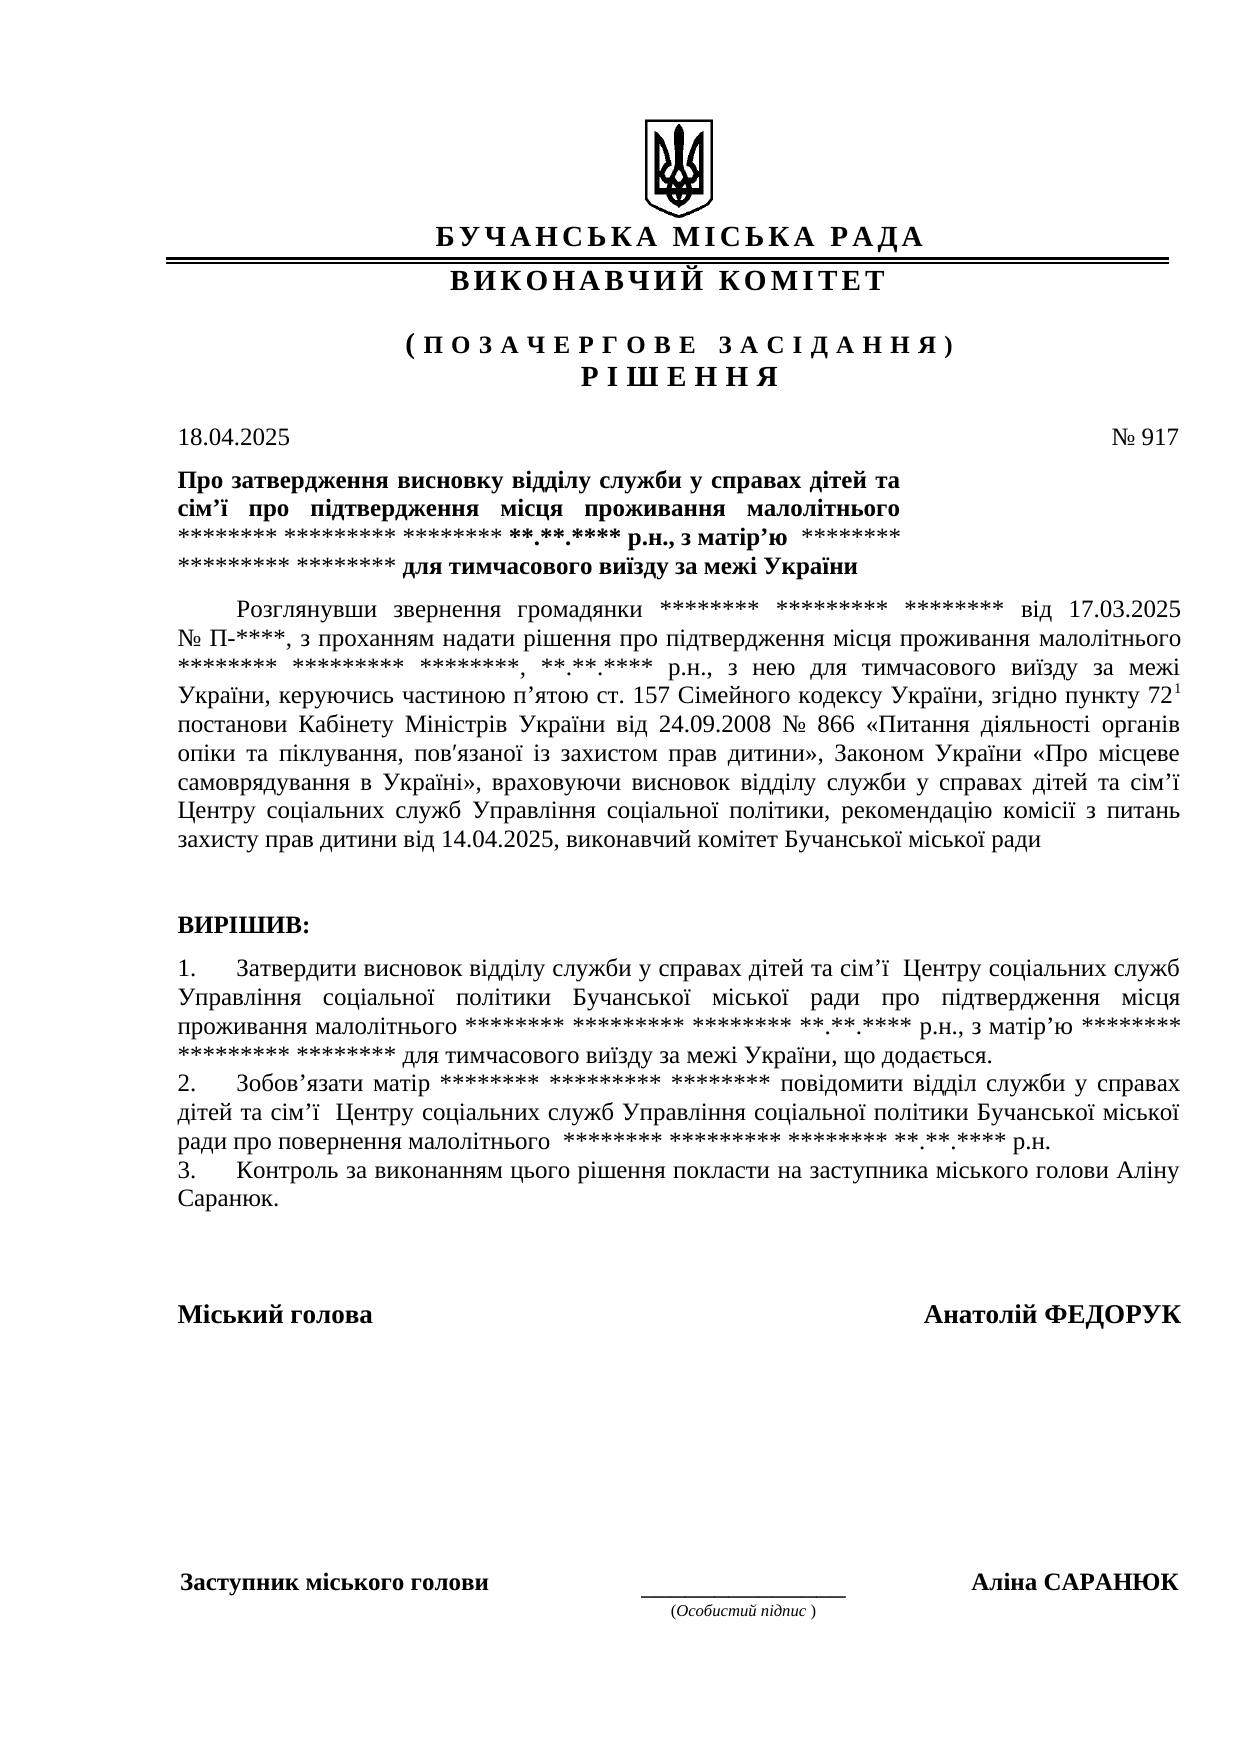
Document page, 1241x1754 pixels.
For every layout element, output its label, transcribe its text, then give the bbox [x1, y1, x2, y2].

table_header Аліна САРАНЮК [861, 1567, 1190, 1636]
list Затвердити висновок відділу служби у справах дітей та сім’ї Центру соціальних служб Управління соціальної політики Бучанської міської ради про підтвердження місця проживання малолітнього ******** ********* ******** **.**.**** р.н., з матір’ю ******** ********* ******** для тимчасового виїзду за межі України, що додається. [177, 953, 1181, 1068]
table_header ВИКОНАВЧИЙ КОМІТЕТ [166, 264, 1169, 326]
text ВИРІШИВ: [177, 910, 1181, 939]
table_header № 917 [679, 422, 1192, 450]
text Про затвердження висновку відділу служби у справах дітей та сім’ї про підтвердження місця проживання малолітнього ******** ********* ******** **.**.**** р.н., з матір’ю ******** ********* ******** для тимчасового виїзду за межі України [177, 465, 901, 580]
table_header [169, 1567, 626, 1636]
text БУЧАНСЬКА МІСЬКА РАДА [177, 219, 1181, 252]
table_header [626, 1567, 861, 1636]
list Зобов’язати матір ******** ********* ******** повідомити відділ служби у справах дітей та сім’ї Центру соціальних служб Управління соціальної політики Бучанської міської ради про повернення малолітнього ******** ********* ******** **.**.**** р.н. [177, 1068, 1181, 1155]
text Розглянувши звернення громадянки ******** ********* ******** від 17.03.2025 № П-****, з проханням надати рішення про підтвердження місця проживання малолітнього ******** ********* ********, **.**.**** р.н., з нею для тимчасового виїзду за межі України, керуючись частиною п’ятою ст. 157 Сімейного кодексу України, згідно пункту 721 постанови Кабінету Міністрів України від 24.09.2008 № 866 «Питання діяльності органів опіки та піклування, пов′язаної із захистом прав дитини», Законом України «Про місцеве самоврядування в Україні», враховуючи висновок відділу служби у справах дітей та сім’ї Центру соціальних служб Управління соціальної політики, рекомендацію комісії з питань захисту прав дитини від 14.04.2025, виконавчий комітет Бучанської міської ради [177, 594, 1181, 853]
table_header 18.04.2025 [166, 422, 679, 450]
table_header Міський голова [166, 1299, 679, 1329]
table_header Анатолій ФЕДОРУК [679, 1299, 1192, 1329]
text РІШЕННЯ [177, 359, 1181, 393]
text 3. Контроль за виконанням цього рішення покласти на заступника міського голови Аліну Саранюк. [177, 1155, 1181, 1212]
picture [643, 118, 715, 219]
text (ПОЗАЧЕРГОВЕ ЗАСІДАННЯ) [177, 326, 1181, 359]
